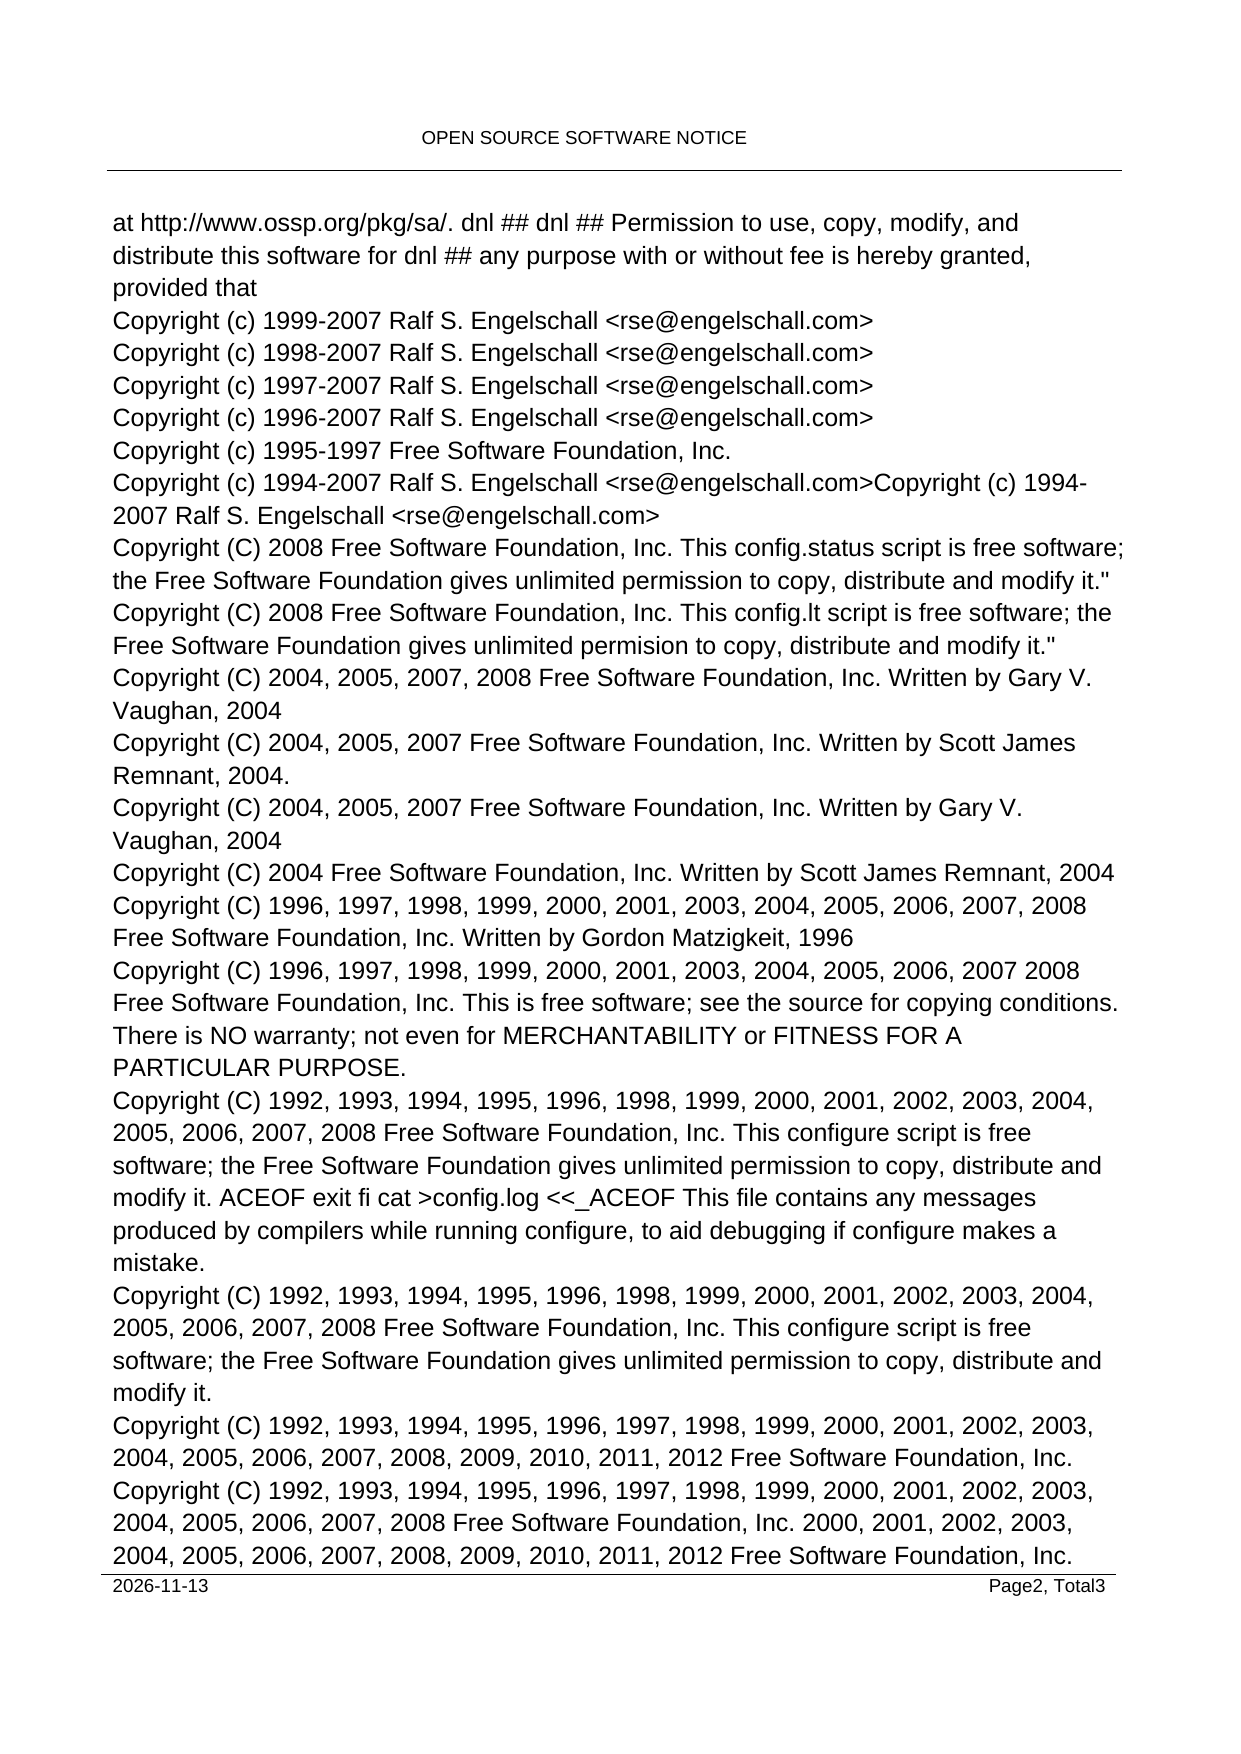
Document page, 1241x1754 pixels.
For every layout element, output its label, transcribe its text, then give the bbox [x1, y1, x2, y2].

text Copyright (c) 1996-2007 Ralf S. Engelschall <rse@engelschall.com> [112, 401, 1128, 434]
text Copyright (c) 1995-1997 Free Software Foundation, Inc. [112, 434, 1128, 466]
text Copyright (C) 1996, 1997, 1998, 1999, 2000, 2001, 2003, 2004, 2005, 2006, 2007, 2008 Free Software Foundation, Inc. Written by Gordon Matzigkeit, 1996 [112, 889, 1128, 954]
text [112, 206, 1128, 304]
text Copyright (c) 1998-2007 Ralf S. Engelschall <rse@engelschall.com> [112, 336, 1128, 369]
text Copyright (C) 2008 Free Software Foundation, Inc. This config.lt script is free software; the Free Software Foundation gives unlimited permision to copy, distribute and modify it." [112, 596, 1128, 661]
text Copyright (C) 1992, 1993, 1994, 1995, 1996, 1997, 1998, 1999, 2000, 2001, 2002, 2003, 2004, 2005, 2006, 2007, 2008, 2009, 2010, 2011, 2012 Free Software Foundation, Inc. [112, 1409, 1128, 1474]
text Copyright (C) 1996, 1997, 1998, 1999, 2000, 2001, 2003, 2004, 2005, 2006, 2007 2008 Free Software Foundation, Inc. This is free software; see the source for copying conditions. There is NO warranty; not even for MERCHANTABILITY or FITNESS FOR A PARTICULAR PURPOSE. [112, 954, 1128, 1084]
text Copyright (C) 2004, 2005, 2007, 2008 Free Software Foundation, Inc. Written by Gary V. Vaughan, 2004 [112, 661, 1128, 726]
text Copyright (c) 1999-2007 Ralf S. Engelschall <rse@engelschall.com> [112, 304, 1128, 336]
text Copyright (C) 2008 Free Software Foundation, Inc. This config.status script is free software; the Free Software Foundation gives unlimited permission to copy, distribute and modify it." [112, 531, 1128, 596]
text Copyright (C) 1992, 1993, 1994, 1995, 1996, 1998, 1999, 2000, 2001, 2002, 2003, 2004, 2005, 2006, 2007, 2008 Free Software Foundation, Inc. This configure script is free software; the Free Software Foundation gives unlimited permission to copy, distribute and modify it. [112, 1279, 1128, 1409]
text Copyright (C) 1992, 1993, 1994, 1995, 1996, 1998, 1999, 2000, 2001, 2002, 2003, 2004, 2005, 2006, 2007, 2008 Free Software Foundation, Inc. This configure script is free software; the Free Software Foundation gives unlimited permission to copy, distribute and modify it. ACEOF exit fi cat >config.log <<_ACEOF This file contains any messages produced by compilers while running configure, to aid debugging if configure makes a mistake. [112, 1084, 1128, 1279]
text Copyright (c) 1997-2007 Ralf S. Engelschall <rse@engelschall.com> [112, 369, 1128, 401]
text Copyright (C) 2004, 2005, 2007 Free Software Foundation, Inc. Written by Gary V. Vaughan, 2004 [112, 791, 1128, 856]
text Copyright (C) 2004 Free Software Foundation, Inc. Written by Scott James Remnant, 2004 [112, 856, 1128, 889]
text Copyright (c) 1994-2007 Ralf S. Engelschall <rse@engelschall.com>Copyright (c) 1994-2007 Ralf S. Engelschall <rse@engelschall.com> [112, 466, 1128, 531]
text Copyright (C) 2004, 2005, 2007 Free Software Foundation, Inc. Written by Scott James Remnant, 2004. [112, 726, 1128, 791]
text Copyright (C) 1992, 1993, 1994, 1995, 1996, 1997, 1998, 1999, 2000, 2001, 2002, 2003, 2004, 2005, 2006, 2007, 2008 Free Software Foundation, Inc. 2000, 2001, 2002, 2003, 2004, 2005, 2006, 2007, 2008, 2009, 2010, 2011, 2012 Free Software Foundation, Inc. [112, 1474, 1128, 1571]
